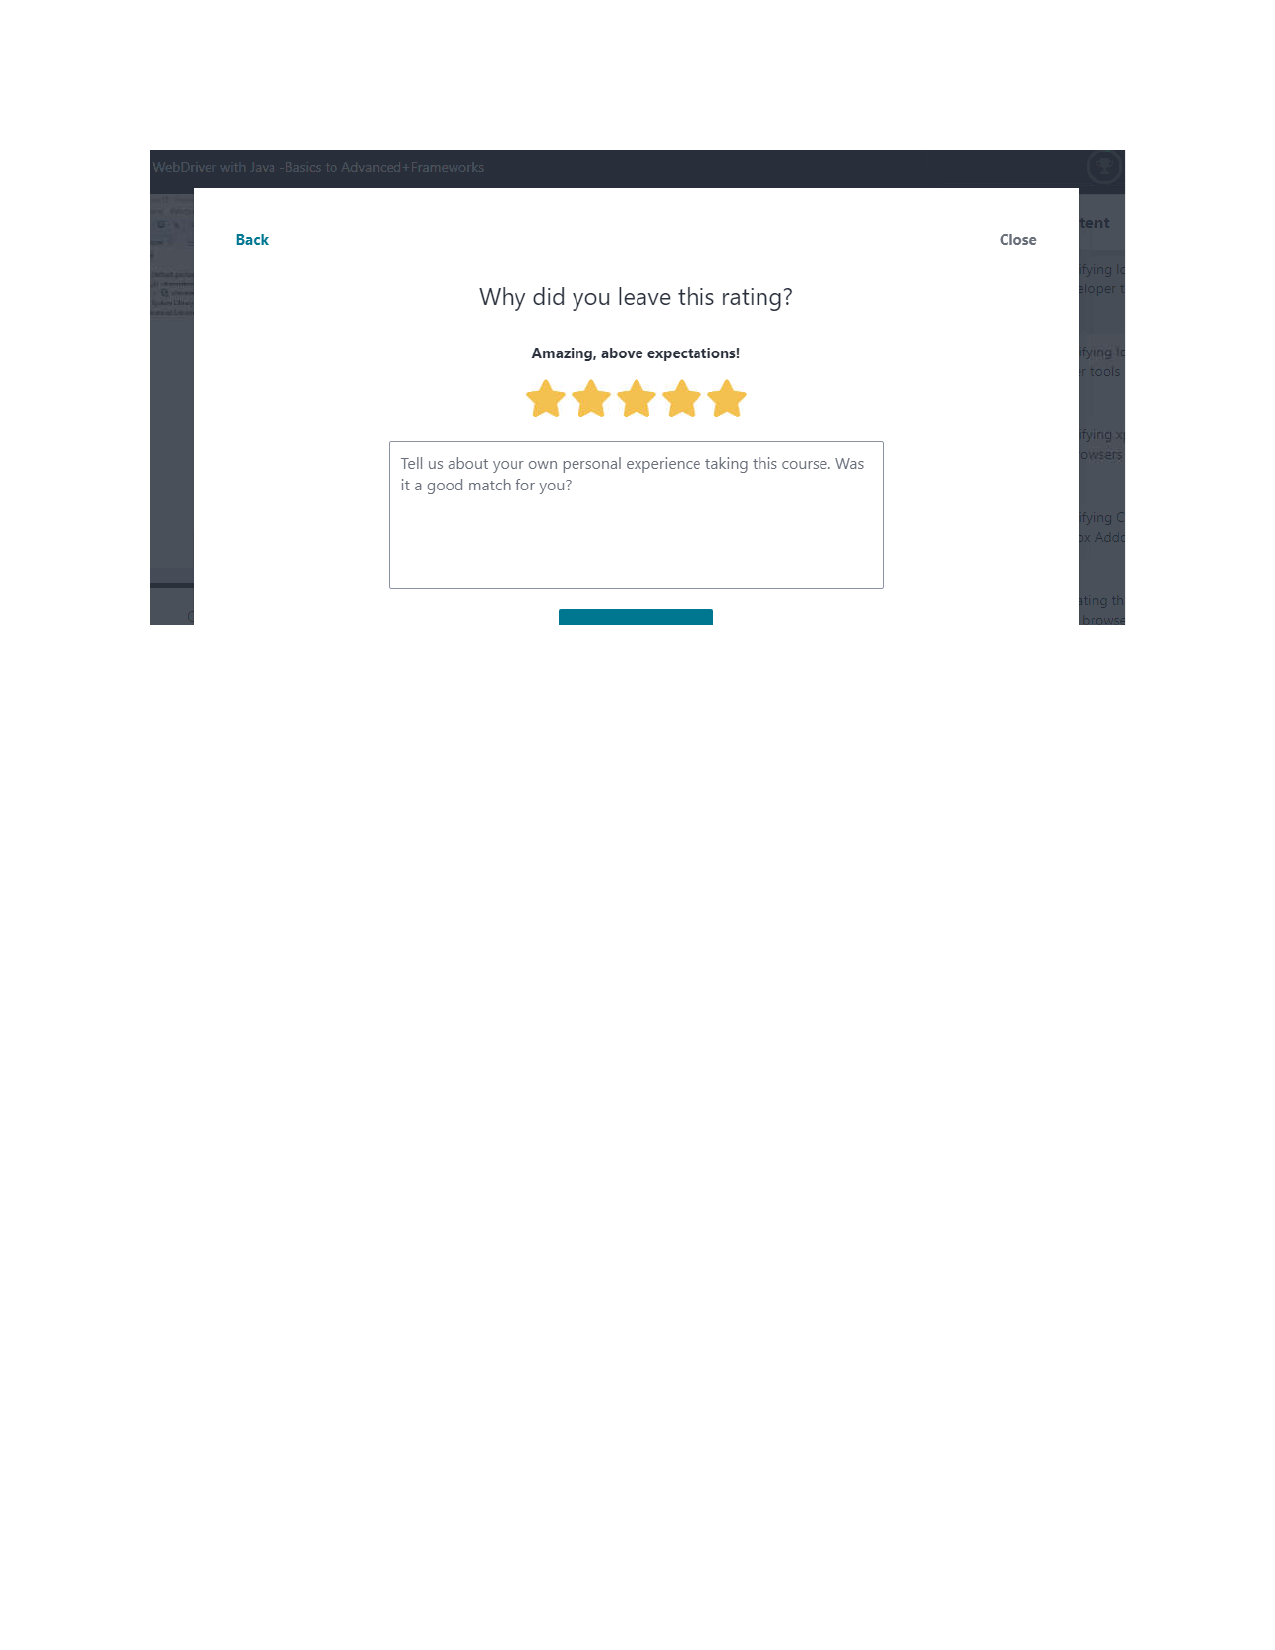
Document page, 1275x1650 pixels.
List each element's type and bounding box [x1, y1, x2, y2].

picture [150, 150, 1125, 625]
